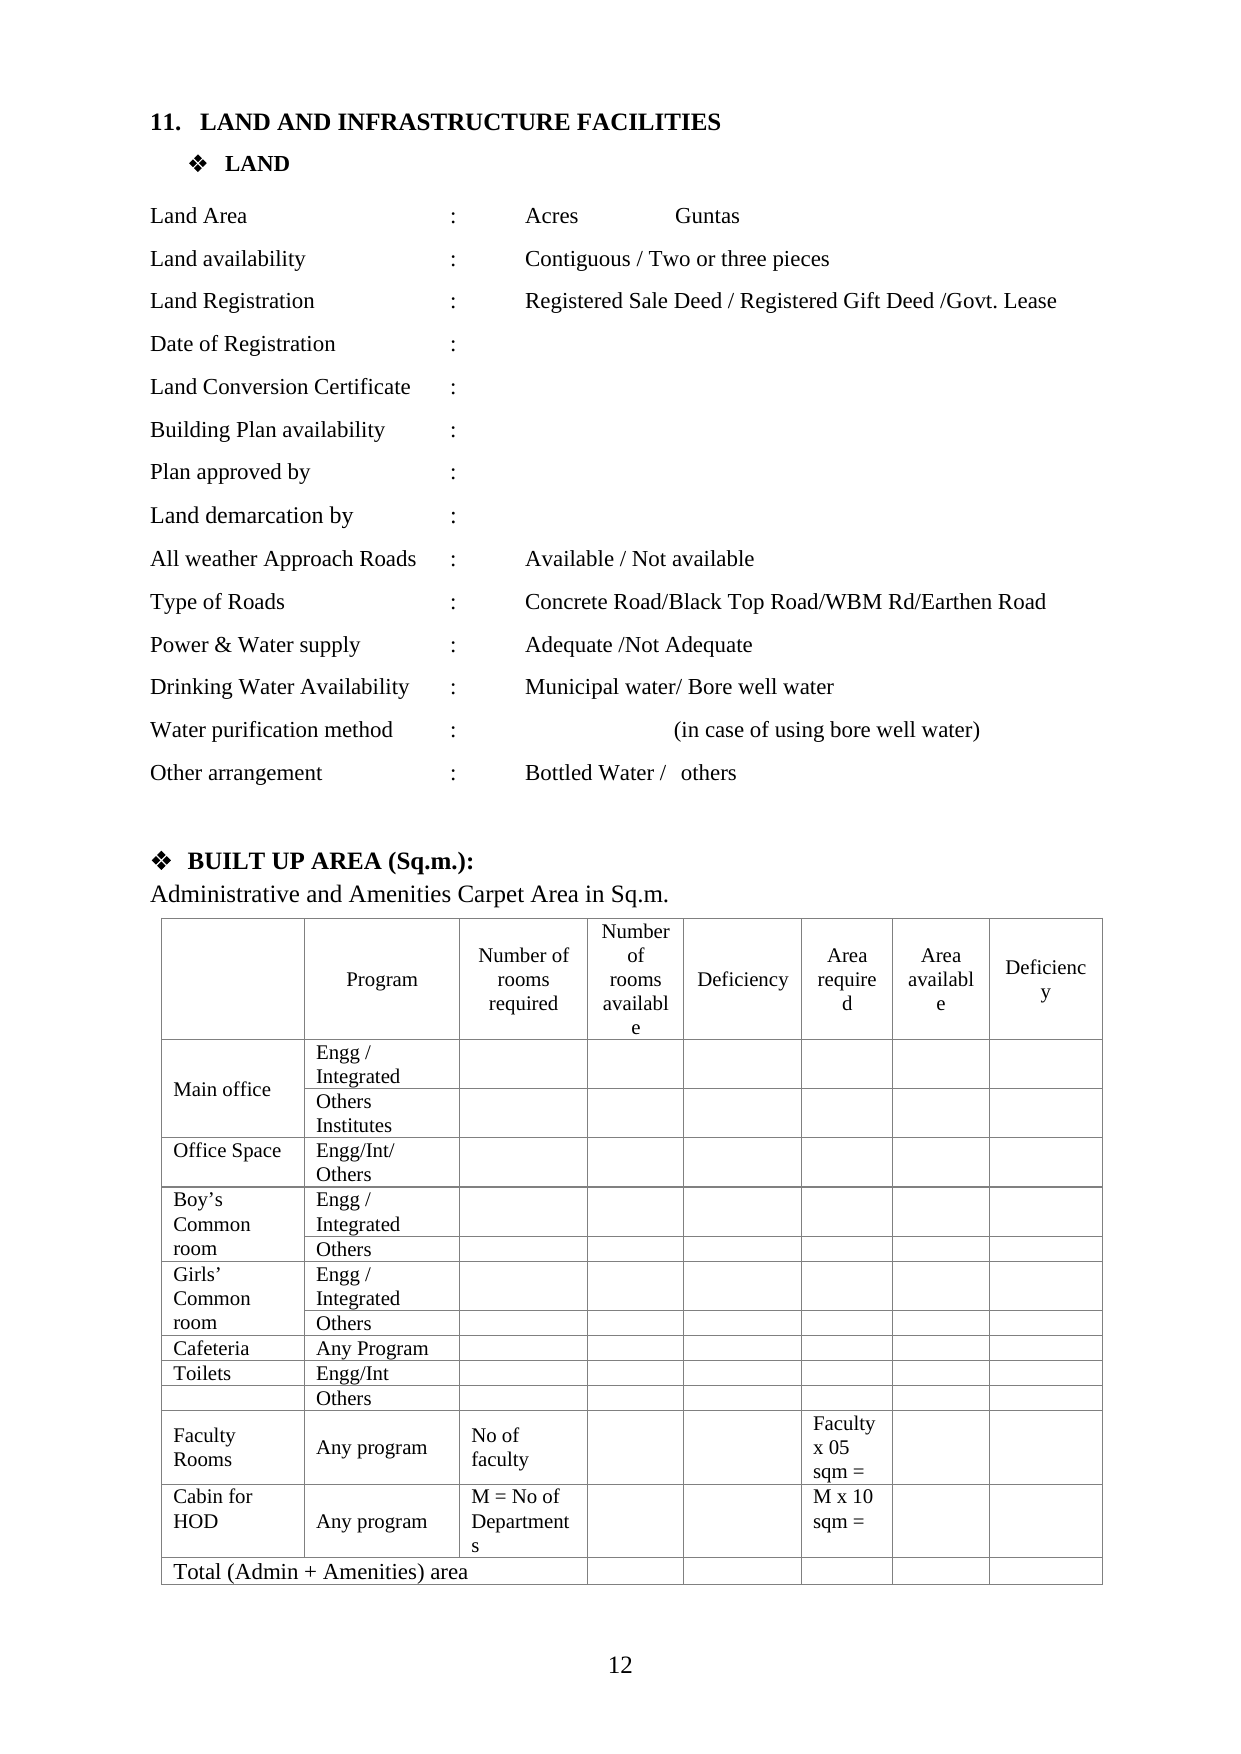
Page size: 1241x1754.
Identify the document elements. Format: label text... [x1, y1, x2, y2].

table_cell [588, 1558, 683, 1584]
table_cell Others [305, 1237, 459, 1261]
text Administrative and Amenities Carpet Area in Sq.m. [150, 879, 1090, 908]
text Power & Water supply : Adequate /Not Adequate [150, 631, 1090, 657]
table_cell Others Institutes [305, 1089, 459, 1137]
table_cell [893, 1237, 989, 1261]
table_cell Office Space [162, 1138, 304, 1186]
table_cell [588, 1336, 683, 1360]
table_cell Cafeteria [162, 1336, 304, 1360]
table_header [162, 919, 304, 1039]
table_cell [893, 1411, 989, 1483]
table_cell [684, 1311, 801, 1335]
table_cell [460, 1336, 587, 1360]
table_cell [588, 1040, 683, 1088]
table_cell [684, 1336, 801, 1360]
table_cell [802, 1336, 892, 1360]
table_cell Cabin for HOD [162, 1485, 304, 1557]
table_cell [588, 1311, 683, 1335]
table_cell [588, 1386, 683, 1410]
table_cell [990, 1558, 1102, 1584]
table_cell [893, 1262, 989, 1310]
table_cell Any Program [305, 1336, 459, 1360]
table_header Area required [802, 919, 892, 1039]
table_cell [684, 1485, 801, 1557]
table_cell [802, 1558, 892, 1584]
table_cell Others [305, 1386, 459, 1410]
table_cell [684, 1558, 801, 1584]
table_cell [990, 1040, 1102, 1088]
table_cell Engg / Integrated [305, 1040, 459, 1088]
table_cell [990, 1386, 1102, 1410]
table_cell [990, 1237, 1102, 1261]
text Building Plan availability : [150, 416, 1090, 442]
table_cell [684, 1040, 801, 1088]
table_cell [893, 1311, 989, 1335]
table_cell [802, 1311, 892, 1335]
table_cell [460, 1386, 587, 1410]
table_cell [893, 1138, 989, 1186]
text Date of Registration : [150, 330, 1090, 357]
table_cell [588, 1138, 683, 1186]
table_cell Engg/Int [305, 1361, 459, 1385]
text Drinking Water Availability : Municipal water/ Bore well water [150, 673, 1090, 700]
table_cell [990, 1311, 1102, 1335]
table_cell [990, 1485, 1102, 1557]
table_cell [802, 1188, 892, 1236]
table_cell [990, 1361, 1102, 1385]
table_cell [802, 1237, 892, 1261]
table_cell Engg/Int/Others [305, 1138, 459, 1186]
table_cell [460, 1262, 587, 1310]
table_cell [802, 1138, 892, 1186]
table_cell Faculty Rooms [162, 1411, 304, 1483]
text Land demarcation by : [150, 501, 1090, 529]
table_cell [588, 1262, 683, 1310]
table_cell [588, 1361, 683, 1385]
table_cell [684, 1386, 801, 1410]
text Plan approved by : [150, 458, 1090, 485]
table_cell No of faculty [460, 1411, 587, 1483]
table_cell Others [305, 1311, 459, 1335]
table_cell [684, 1262, 801, 1310]
text Type of Roads : Concrete Road/Black Top Road/WBM Rd/Earthen Road [150, 588, 1090, 614]
table_cell [802, 1040, 892, 1088]
table_cell [990, 1262, 1102, 1310]
table_cell [684, 1411, 801, 1483]
table_cell [460, 1311, 587, 1335]
table_cell Faculty x 05 sqm = [802, 1411, 892, 1483]
table_cell M x 10 sqm = [802, 1485, 892, 1557]
table_cell M = No of Departments [460, 1485, 587, 1557]
table_cell [893, 1040, 989, 1088]
table_cell Engg / Integrated [305, 1188, 459, 1236]
text All weather Approach Roads : Available / Not available [150, 545, 1090, 572]
table_cell [460, 1089, 587, 1137]
table_cell Any program [305, 1485, 459, 1557]
table_cell [802, 1262, 892, 1310]
table_cell [893, 1485, 989, 1557]
table_cell [990, 1188, 1102, 1236]
list BUILT UP AREA (Sq.m.): [150, 846, 1090, 875]
table_cell Total (Admin + Amenities) area [162, 1558, 587, 1584]
table_cell Boy’s Common room [162, 1188, 304, 1261]
table_cell Any program [305, 1411, 459, 1483]
table_cell [684, 1237, 801, 1261]
table_cell [990, 1138, 1102, 1186]
table_header Deficiency [990, 919, 1102, 1039]
text Water purification method : (in case of using bore well water) [150, 716, 1090, 742]
table_cell [588, 1188, 683, 1236]
table_cell [162, 1386, 304, 1410]
list LAND [187, 150, 1090, 176]
table_cell [893, 1089, 989, 1137]
table_header Number of rooms available [588, 919, 683, 1039]
table_cell Main office [162, 1040, 304, 1137]
table_cell [588, 1089, 683, 1137]
table_cell [990, 1336, 1102, 1360]
table_cell [588, 1237, 683, 1261]
table_cell [684, 1089, 801, 1137]
table_cell [990, 1411, 1102, 1483]
text Other arrangement : Bottled Water / others [150, 759, 1090, 785]
table_cell Toilets [162, 1361, 304, 1385]
table_cell [893, 1361, 989, 1385]
text Land Area : Acres Guntas [150, 202, 1090, 228]
table_cell [893, 1188, 989, 1236]
table_cell [684, 1138, 801, 1186]
table_header Area available [893, 919, 989, 1039]
table_cell [684, 1188, 801, 1236]
table_cell [460, 1040, 587, 1088]
table_cell Girls’ Common room [162, 1262, 304, 1335]
table_cell [893, 1386, 989, 1410]
text Land availability : Contiguous / Two or three pieces [150, 245, 1090, 271]
table_cell [802, 1361, 892, 1385]
table_header Number of rooms required [460, 919, 587, 1039]
table_cell [684, 1361, 801, 1385]
table_cell [588, 1411, 683, 1483]
table_cell [460, 1237, 587, 1261]
table_cell [460, 1138, 587, 1186]
table_cell [893, 1558, 989, 1584]
table_cell [460, 1188, 587, 1236]
table_header Deficiency [684, 919, 801, 1039]
table_cell [893, 1336, 989, 1360]
table_cell [460, 1361, 587, 1385]
table_cell [588, 1485, 683, 1557]
text Land Conversion Certificate : [150, 373, 1090, 399]
text 11. LAND AND INFRASTRUCTURE FACILITIES [150, 107, 1090, 136]
table_cell Engg / Integrated [305, 1262, 459, 1310]
text Land Registration : Registered Sale Deed / Registered Gift Deed /Govt. Lease [150, 287, 1090, 314]
table_cell [990, 1089, 1102, 1137]
table_cell [802, 1386, 892, 1410]
table_cell [802, 1089, 892, 1137]
table_header Program [305, 919, 459, 1039]
